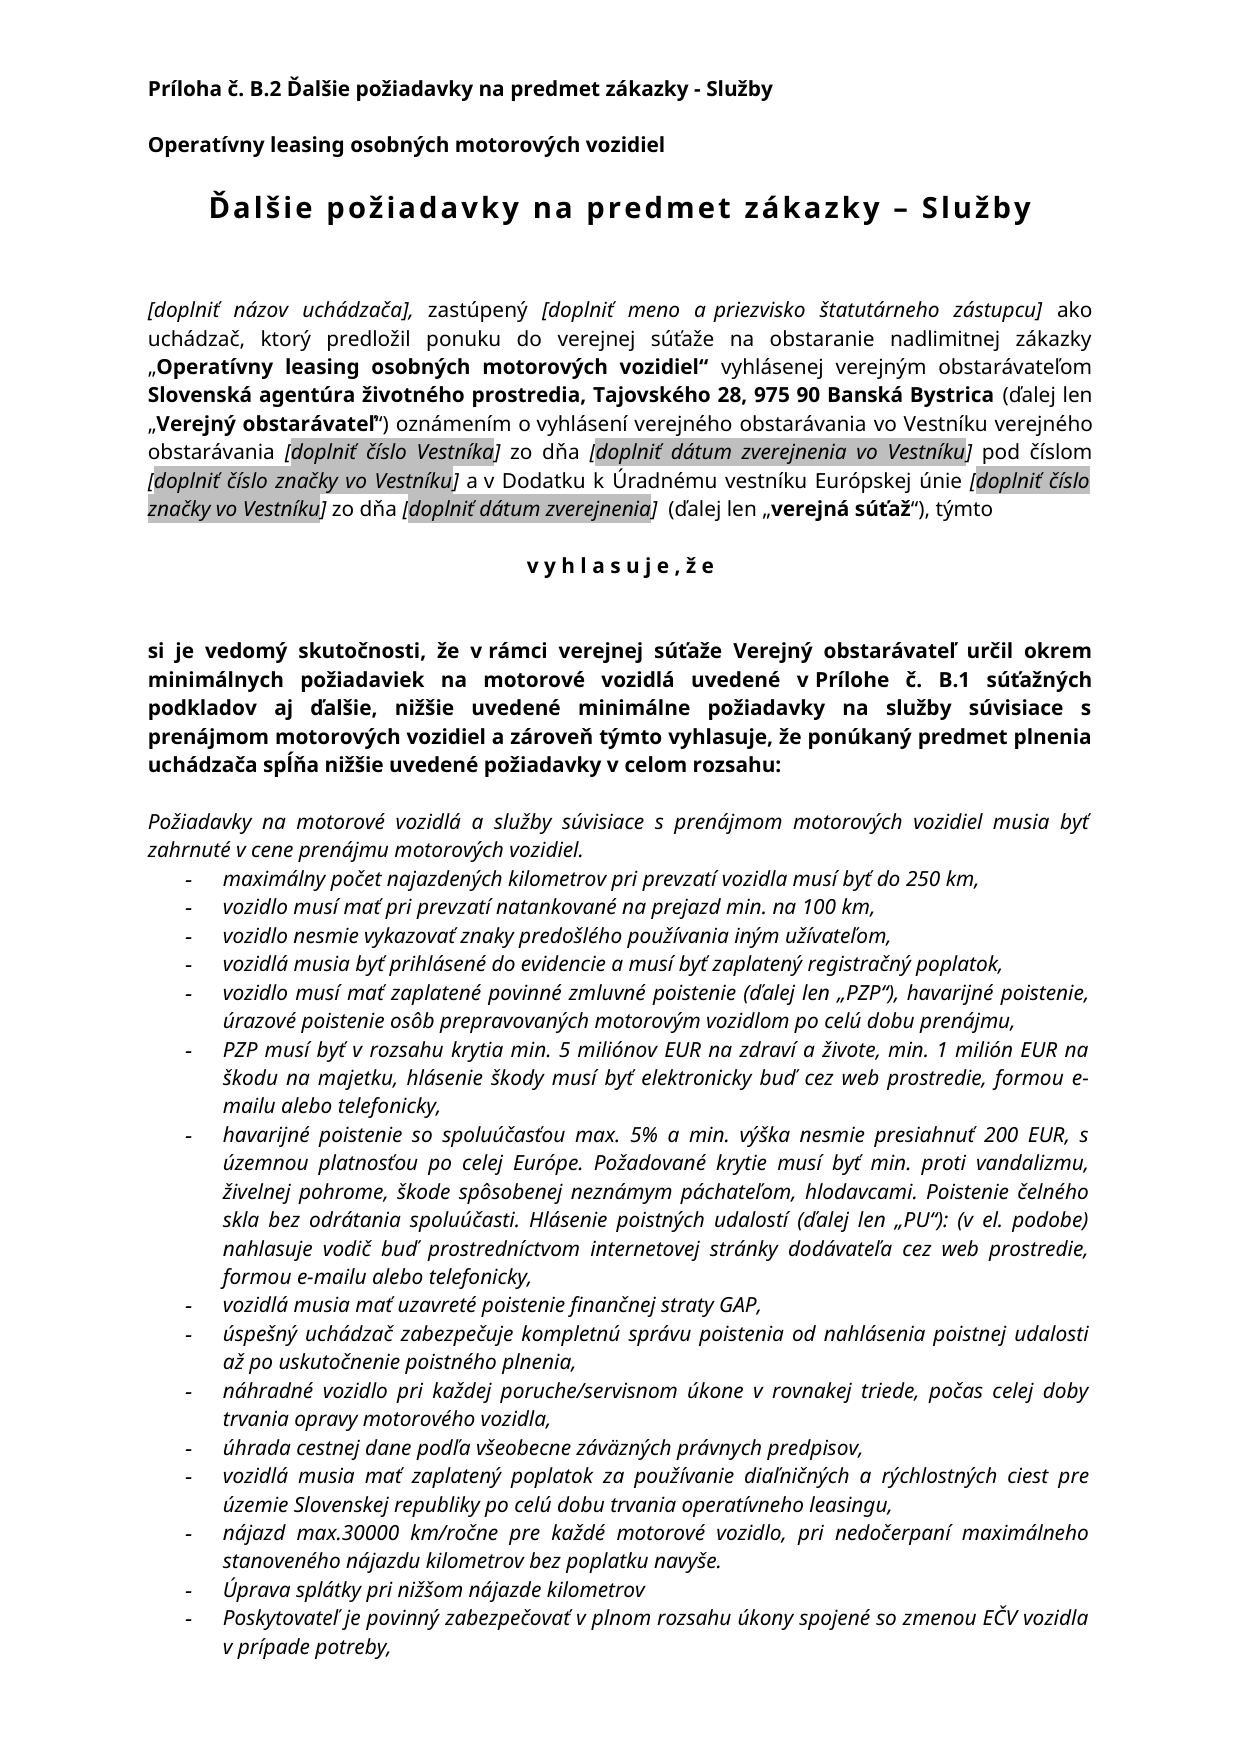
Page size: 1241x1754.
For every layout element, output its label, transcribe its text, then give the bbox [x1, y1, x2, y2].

text [doplniť názov uchádzača], zastúpený [doplniť meno a priezvisko štatutárneho zástupcu] ako uchádzač, ktorý predložil ponuku do verejnej súťaže na obstaranie nadlimitnej zákazky „Operatívny leasing osobných motorových vozidiel“ vyhlásenej verejným obstarávateľom Slovenská agentúra životného prostredia, Tajovského 28, 975 90 Banská Bystrica (ďalej len „Verejný obstarávateľ“) oznámením o vyhlásení verejného obstarávania vo Vestníku verejného obstarávania [doplniť číslo Vestníka] zo dňa [doplniť dátum zverejnenia vo Vestníku] pod číslom [doplniť číslo značky vo Vestníku] a v Dodatku k Úradnému vestníku Európskej únie [doplniť číslo značky vo Vestníku] zo dňa [doplniť dátum zverejnenia] (ďalej len „verejná súťaž“), týmto [148, 295, 1093, 523]
list PZP musí byť v rozsahu krytia min. 5 miliónov EUR na zdraví a živote, min. 1 milión EUR na škodu na majetku, hlásenie škody musí byť elektronicky buď cez web prostredie, formou e-mailu alebo telefonicky, [185, 1035, 1093, 1120]
list vozidlo musí mať zaplatené povinné zmluvné poistenie (ďalej len „PZP“), havarijné poistenie, úrazové poistenie osôb prepravovaných motorovým vozidlom po celú dobu prenájmu, [185, 978, 1093, 1035]
list havarijné poistenie so spoluúčasťou max. 5% a min. výška nesmie presiahnuť 200 EUR, s územnou platnosťou po celej Európe. Požadované krytie musí byť min. proti vandalizmu, živelnej pohrome, škode spôsobenej neznámym páchateľom, hlodavcami. Poistenie čelného skla bez odrátania spoluúčasti. Hlásenie poistných udalostí (ďalej len „PU“): (v el. podobe) nahlasuje vodič buď prostredníctvom internetovej stránky dodávateľa cez web prostredie, formou e-mailu alebo telefonicky, [185, 1120, 1093, 1291]
text Ďalšie požiadavky na predmet zákazky – Služby [148, 187, 1093, 227]
list Poskytovateľ je povinný zabezpečovať v plnom rozsahu úkony spojené so zmenou EČV vozidla v prípade potreby, [185, 1603, 1093, 1660]
text si je vedomý skutočnosti, že v rámci verejnej súťaže Verejný obstarávateľ určil okrem minimálnych požiadaviek na motorové vozidlá uvedené v Prílohe č. B.1 súťažných podkladov aj ďalšie, nižšie uvedené minimálne požiadavky na služby súvisiace s prenájmom motorových vozidiel a zároveň týmto vyhlasuje, že ponúkaný predmet plnenia uchádzača spĺňa nižšie uvedené požiadavky v celom rozsahu: [148, 637, 1093, 779]
list maximálny počet najazdených kilometrov pri prevzatí vozidla musí byť do 250 km, [185, 864, 1093, 892]
text v y h l a s u j e , ž e [148, 551, 1093, 580]
list náhradné vozidlo pri každej poruche/servisnom úkone v rovnakej triede, počas celej doby trvania opravy motorového vozidla, [185, 1376, 1093, 1433]
list vozidlo nesmie vykazovať znaky predošlého používania iným užívateľom, [185, 921, 1093, 949]
list Úprava splátky pri nižšom nájazde kilometrov [185, 1575, 1093, 1603]
list vozidlá musia mať uzavreté poistenie finančnej straty GAP, [185, 1291, 1093, 1319]
list nájazd max.30000 km/ročne pre každé motorové vozidlo, pri nedočerpaní maximálneho stanoveného nájazdu kilometrov bez poplatku navyše. [185, 1518, 1093, 1575]
list úspešný uchádzač zabezpečuje kompletnú správu poistenia od nahlásenia poistnej udalosti až po uskutočnenie poistného plnenia, [185, 1319, 1093, 1376]
list vozidlá musia byť prihlásené do evidencie a musí byť zaplatený registračný poplatok, [185, 949, 1093, 978]
list vozidlá musia mať zaplatený poplatok za používanie diaľničných a rýchlostných ciest pre územie Slovenskej republiky po celú dobu trvania operatívneho leasingu, [185, 1461, 1093, 1518]
list úhrada cestnej dane podľa všeobecne záväzných právnych predpisov, [185, 1433, 1093, 1461]
list vozidlo musí mať pri prevzatí natankované na prejazd min. na 100 km, [185, 892, 1093, 921]
text Požiadavky na motorové vozidlá a služby súvisiace s prenájmom motorových vozidiel musia byť zahrnuté v cene prenájmu motorových vozidiel. [148, 807, 1093, 864]
